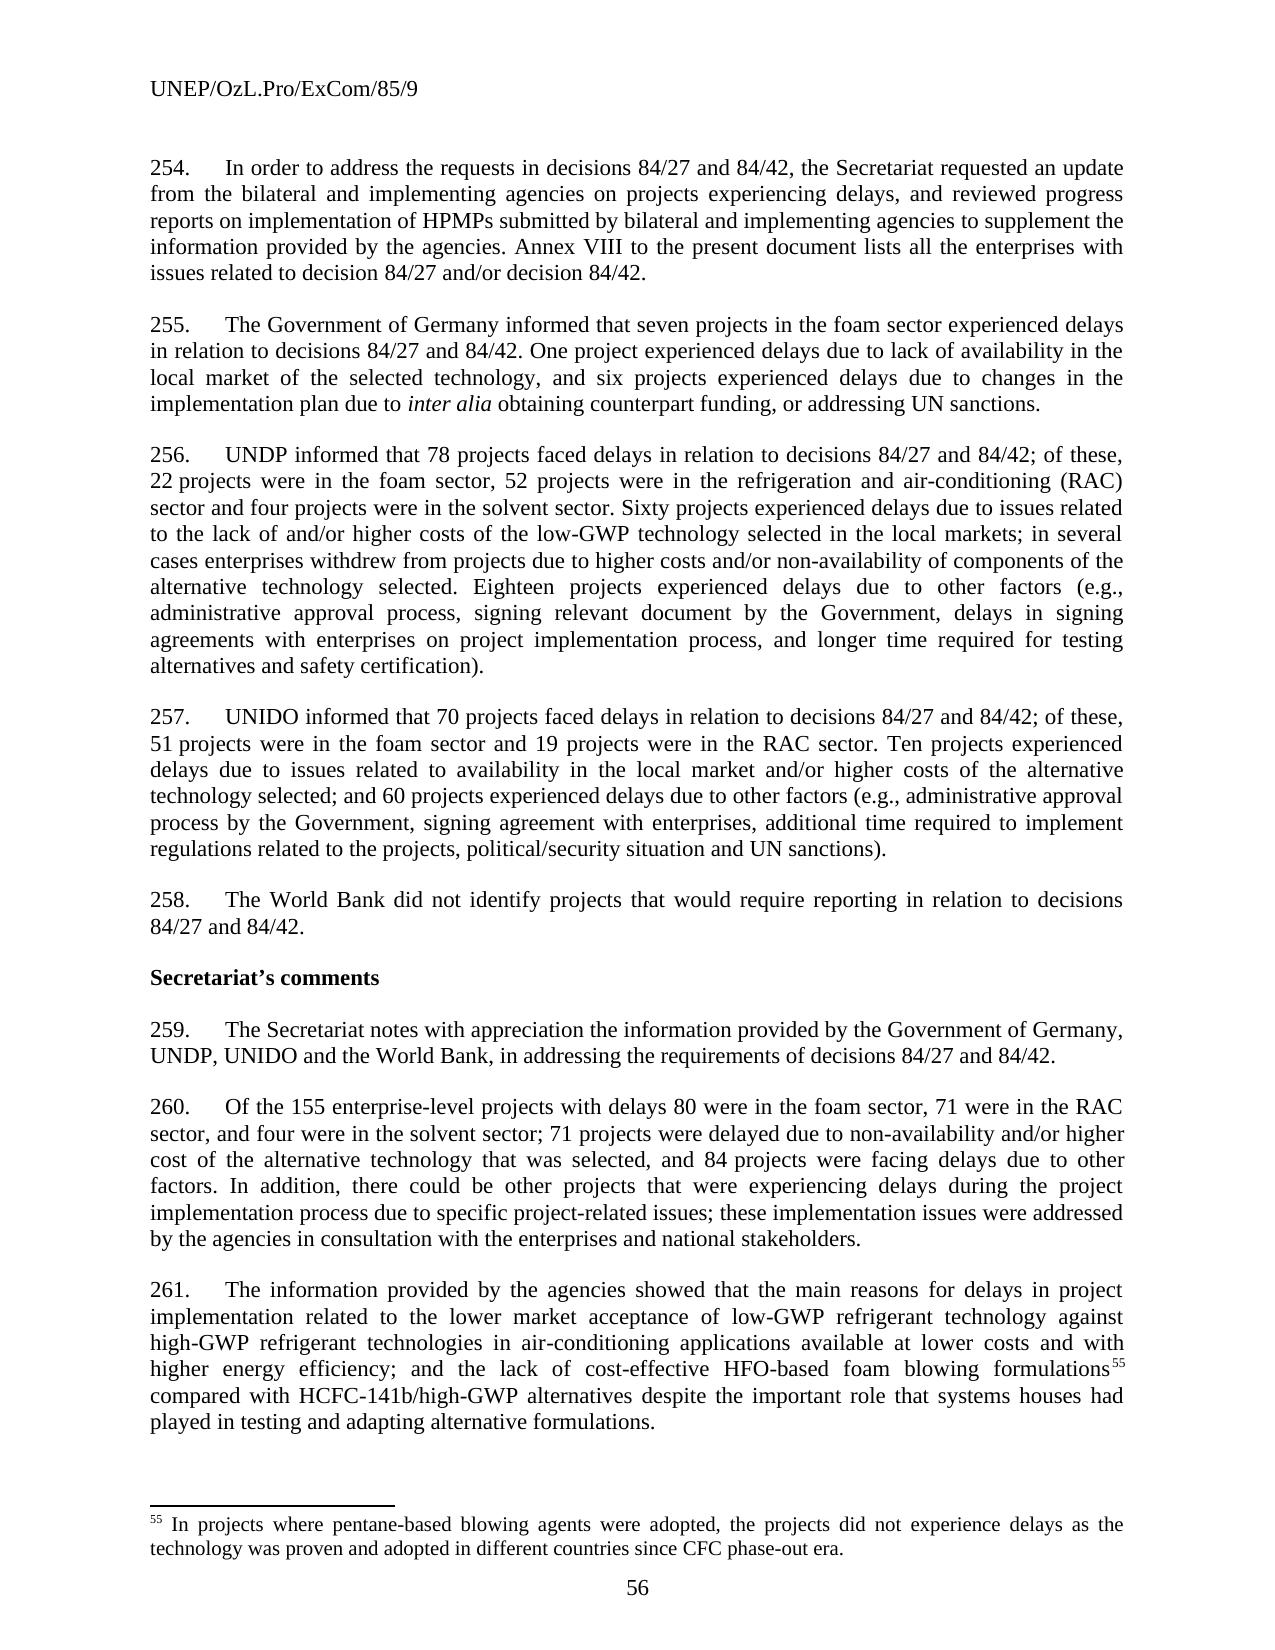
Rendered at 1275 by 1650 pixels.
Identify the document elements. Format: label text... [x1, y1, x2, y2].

subtitle The Government of Germany informed that seven projects in the foam sector experienced delays in relation to decisions 84/27 and 84/42. One project experienced delays due to lack of availability in the local market of the selected technology, and six projects experienced delays due to changes in the implementation plan due to inter alia obtaining counterpart funding, or addressing UN sanctions. [150, 311, 1125, 416]
subtitle Secretariat’s comments [150, 964, 1125, 991]
subtitle The World Bank did not identify projects that would require reporting in relation to decisions 84/27 and 84/42. [150, 887, 1125, 939]
subtitle The information provided by the agencies showed that the main reasons for delays in project implementation related to the lower market acceptance of low-GWP refrigerant technology against high-GWP refrigerant technologies in air-conditioning applications available at lower costs and with higher energy efficiency; and the lack of cost-effective HFO-based foam blowing formulations compared with HCFC-141b/high-GWP alternatives despite the important role that systems houses had played in testing and adapting alternative formulations. [150, 1276, 1125, 1434]
subtitle UNDP informed that 78 projects faced delays in relation to decisions 84/27 and 84/42; of these, 22 projects were in the foam sector, 52 projects were in the refrigeration and air-conditioning (RAC) sector and four projects were in the solvent sector. Sixty projects experienced delays due to issues related to the lack of and/or higher costs of the low-GWP technology selected in the local markets; in several cases enterprises withdrew from projects due to higher costs and/or non-availability of components of the alternative technology selected. Eighteen projects experienced delays due to other factors (e.g., administrative approval process, signing relevant document by the Government, delays in signing agreements with enterprises on project implementation process, and longer time required for testing alternatives and safety certification). [150, 441, 1125, 678]
subtitle In order to address the requests in decisions 84/27 and 84/42, the Secretariat requested an update from the bilateral and implementing agencies on projects experiencing delays, and reviewed progress reports on implementation of HPMPs submitted by bilateral and implementing agencies to supplement the information provided by the agencies. Annex VIII to the present document lists all the enterprises with issues related to decision 84/27 and/or decision 84/42. [150, 154, 1125, 286]
subtitle UNIDO informed that 70 projects faced delays in relation to decisions 84/27 and 84/42; of these, 51 projects were in the foam sector and 19 projects were in the RAC sector. Ten projects experienced delays due to issues related to availability in the local market and/or higher costs of the alternative technology selected; and 60 projects experienced delays due to other factors (e.g., administrative approval process by the Government, signing agreement with enterprises, additional time required to implement regulations related to the projects, political/security situation and UN sanctions). [150, 703, 1125, 862]
subtitle The Secretariat notes with appreciation the information provided by the Government of Germany, UNDP, UNIDO and the World Bank, in addressing the requirements of decisions 84/27 and 84/42. [150, 1016, 1125, 1068]
subtitle Of the 155 enterprise-level projects with delays 80 were in the foam sector, 71 were in the RAC sector, and four were in the solvent sector; 71 projects were delayed due to non-availability and/or higher cost of the alternative technology that was selected, and 84 projects were facing delays due to other factors. In addition, there could be other projects that were experiencing delays during the project implementation process due to specific project-related issues; these implementation issues were addressed by the agencies in consultation with the enterprises and national stakeholders. [150, 1093, 1125, 1251]
